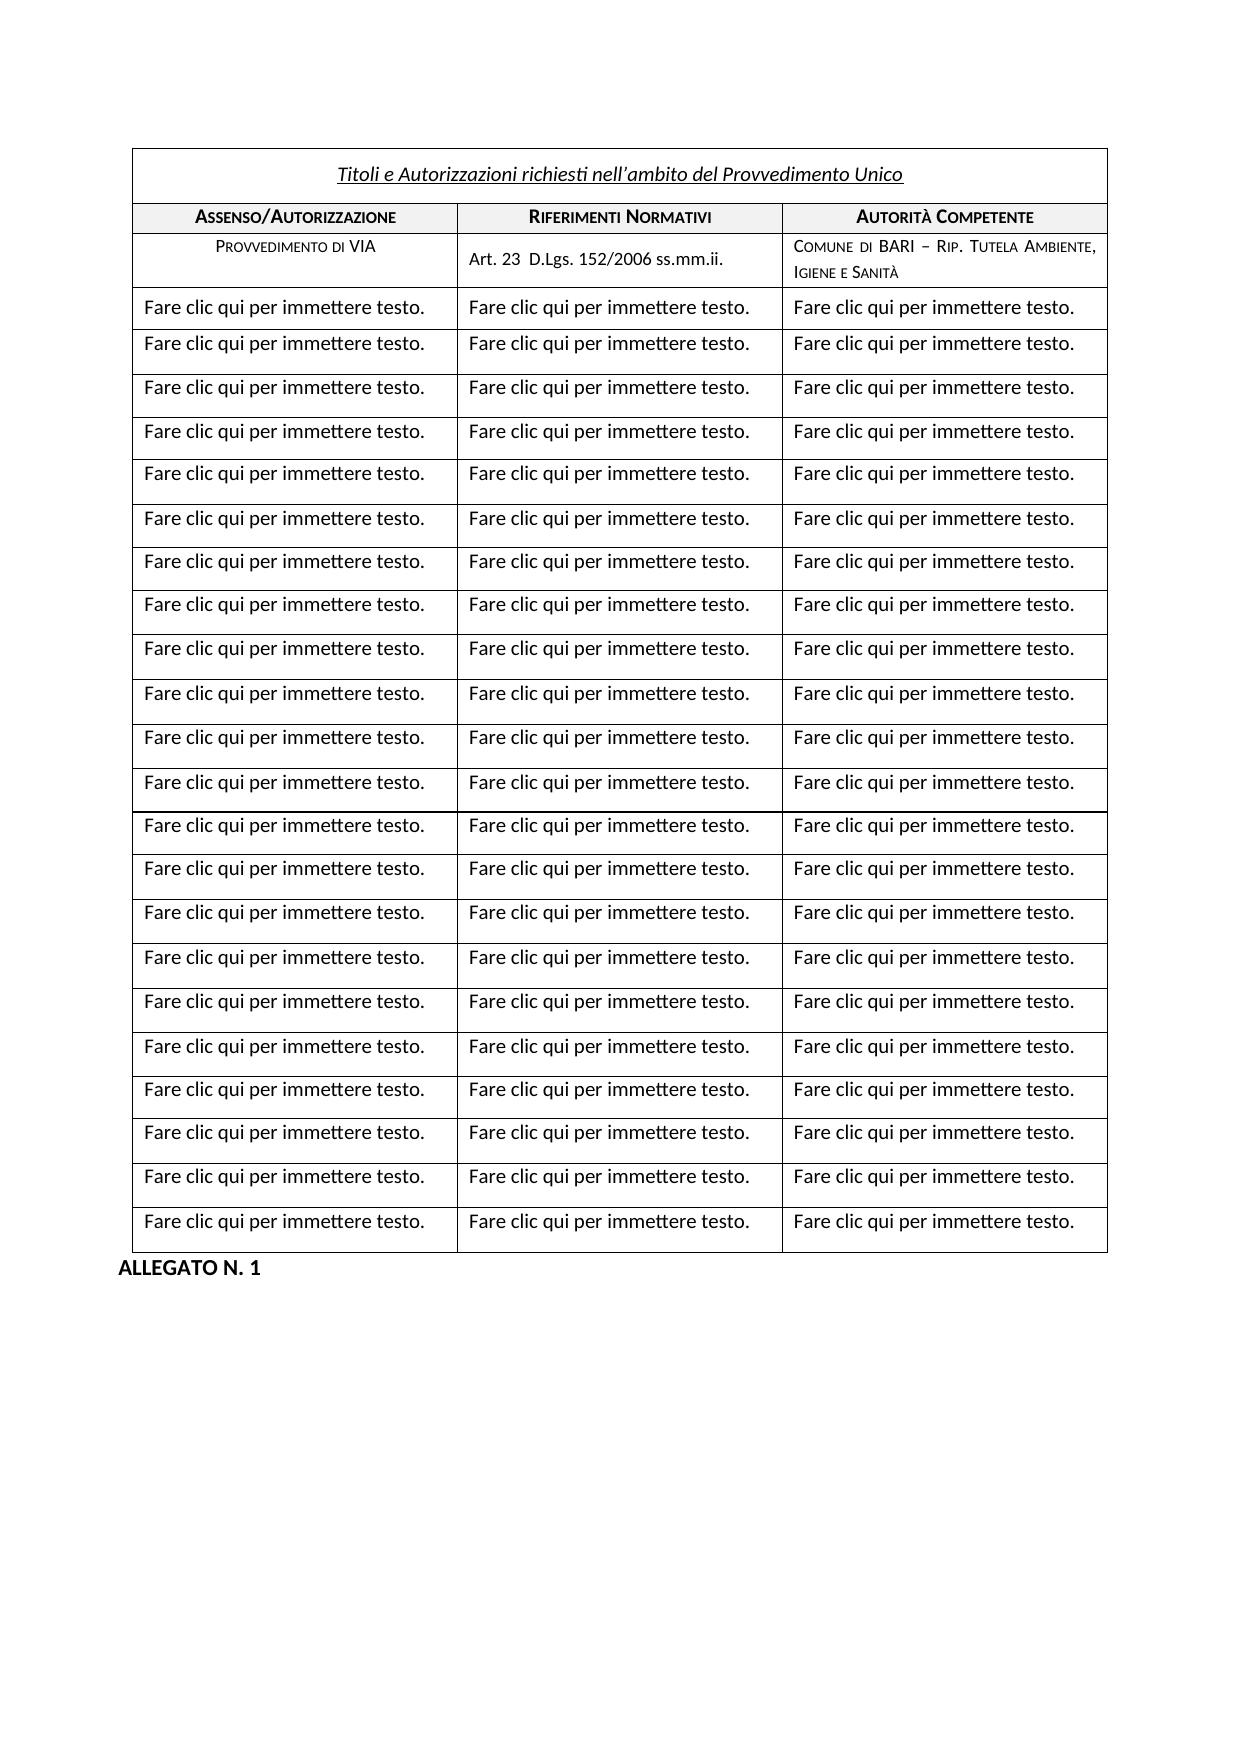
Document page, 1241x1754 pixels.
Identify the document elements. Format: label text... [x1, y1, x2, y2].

table_header Titoli e Autorizzazioni richiesti nell’ambito del Provvedimento Unico [133, 149, 1107, 203]
table_cell Provvedimento di VIA [133, 234, 457, 287]
text ALLEGATO N. 1 [118, 1253, 1122, 1281]
table_cell Autorità Competente [783, 204, 1107, 233]
table_cell Art. 23 D.Lgs. 152/2006 ss.mm.ii. [458, 234, 782, 287]
table_cell Riferimenti Normativi [458, 204, 782, 233]
table_cell Assenso/Autorizzazione [133, 204, 457, 233]
table_cell Comune di BARI – Rip. Tutela Ambiente, Igiene e Sanità [783, 234, 1107, 287]
